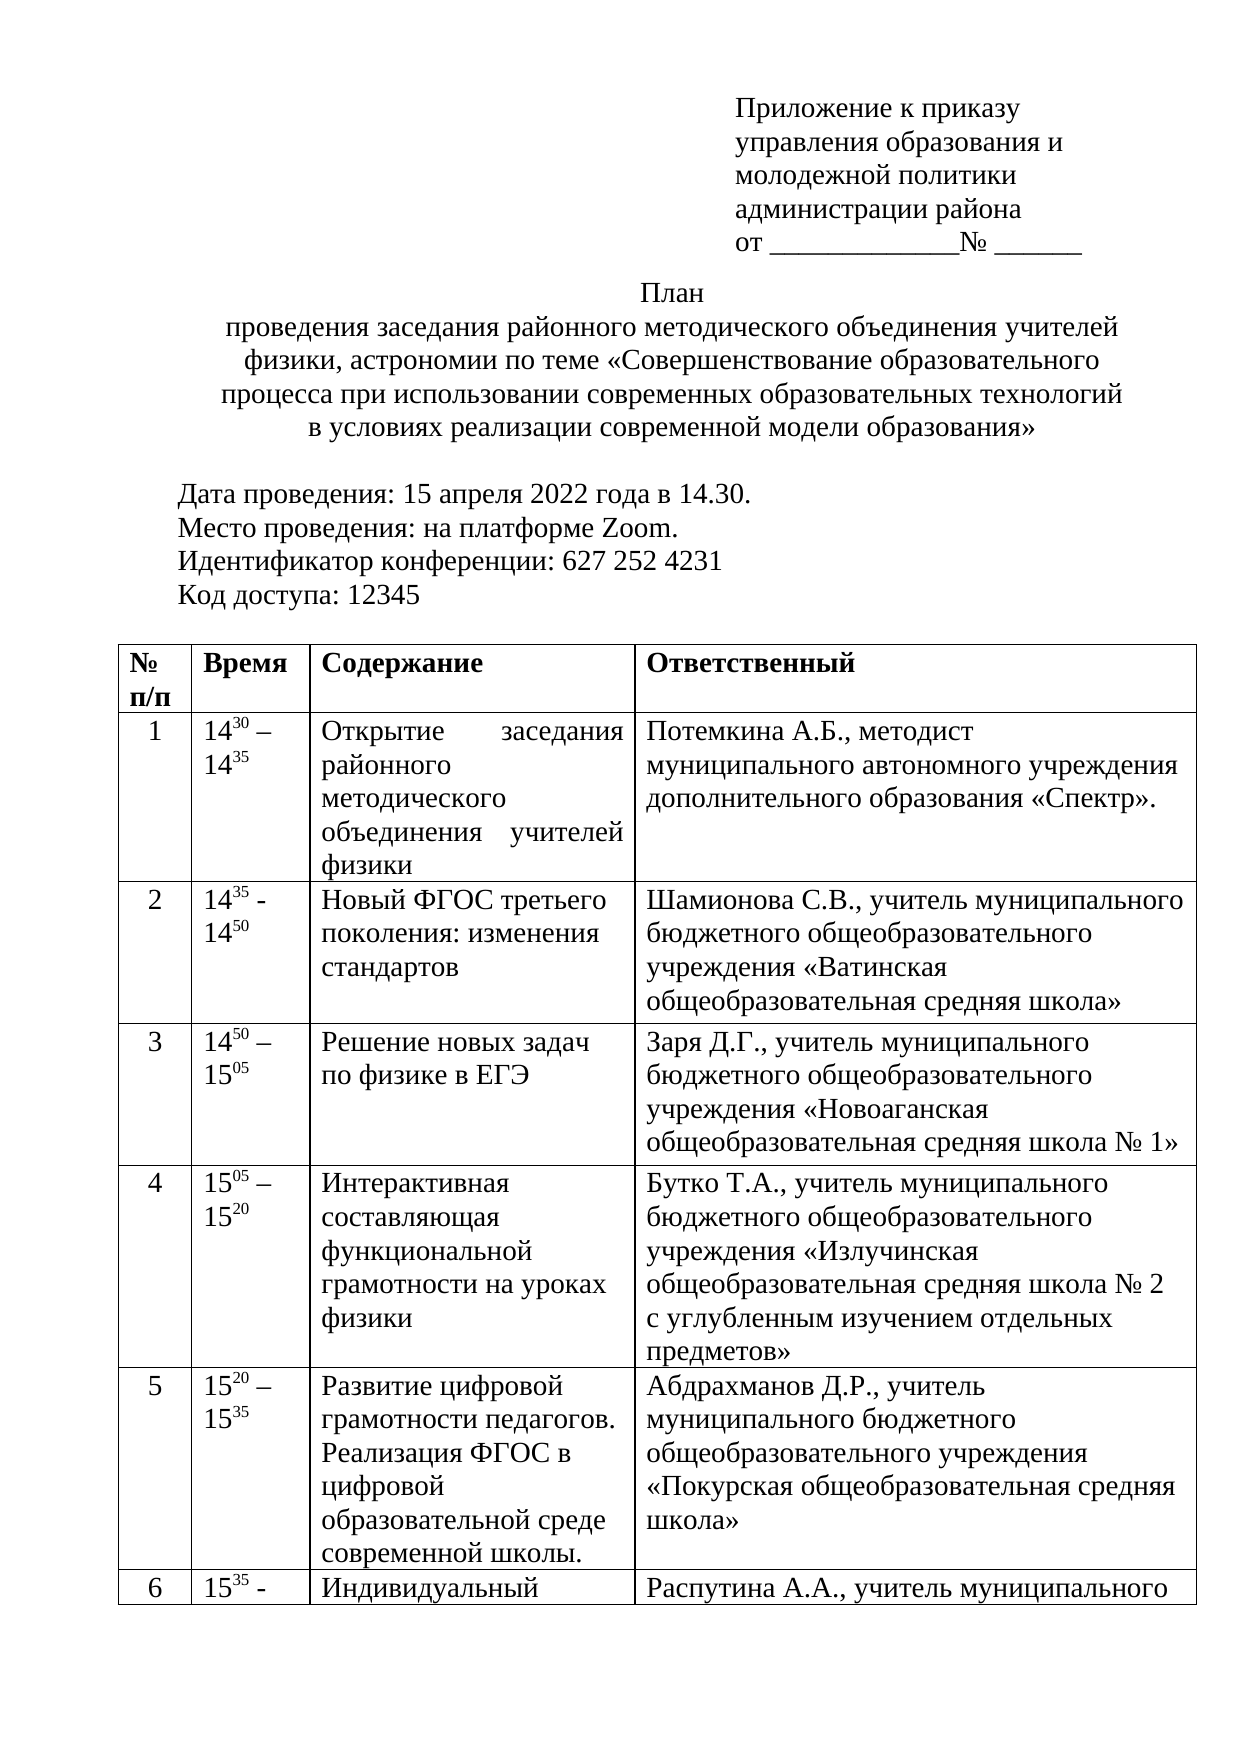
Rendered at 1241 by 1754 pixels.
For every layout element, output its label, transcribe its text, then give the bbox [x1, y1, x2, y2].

table_cell 1435 -1450 [192, 882, 309, 1023]
table_cell 3 [119, 1024, 191, 1164]
table_cell 2 [119, 882, 191, 1023]
text физики, астрономии по теме «Совершенствование образовательного процесса при использовании современных образовательных технологий в условиях реализации современной модели образования» [177, 342, 1167, 443]
table_cell 1450 – 1505 [192, 1024, 309, 1164]
text проведения заседания районного методического объединения учителей [177, 309, 1167, 342]
table_cell 1 [119, 713, 191, 881]
table_cell Шамионова С.В., учитель муниципального бюджетного общеобразовательного учреждения «Ватинская общеобразовательная средняя школа» [636, 882, 1196, 1023]
text Дата проведения: 15 апреля 2022 года в 14.30. [177, 476, 1167, 510]
text Идентификатор конференции: 627 252 4231 Код доступа: 12345 [177, 543, 1167, 611]
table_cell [311, 1570, 634, 1604]
table_cell Развитие цифровой грамотности педагогов. Реализация ФГОС в цифровой образовательной среде современной школы. [311, 1368, 634, 1569]
table_cell 4 [119, 1166, 191, 1367]
table_cell Решение новых задач по физике в ЕГЭ [311, 1024, 634, 1164]
table_header Ответственный [636, 645, 1196, 712]
table_cell Новый ФГОС третьего поколения: изменения стандартов [311, 882, 634, 1023]
table_cell 1430 – 1435 [192, 713, 309, 881]
table_cell Открытие заседания районного методического объединения учителей физики [311, 713, 634, 881]
table_cell Абдрахманов Д.Р., учитель муниципального бюджетного общеобразовательного учреждения «Покурская общеобразовательная средняя школа» [636, 1368, 1196, 1569]
table_cell Интерактивная составляющая функциональной грамотности на уроках физики [311, 1166, 634, 1367]
table_cell 5 [119, 1368, 191, 1569]
table_cell Заря Д.Г., учитель муниципального бюджетного общеобразовательного учреждения «Новоаганская общеобразовательная средняя школа № 1» [636, 1024, 1196, 1164]
table_cell 1505 – 1520 [192, 1166, 309, 1367]
table_cell Потемкина А.Б., методист муниципального автономного учреждения дополнительного образования «Спектр». [636, 713, 1196, 881]
text Место проведения: на платформе Zoom. [177, 510, 1167, 543]
table_cell Бутко Т.А., учитель муниципального бюджетного общеобразовательного учреждения «Излучинская общеобразовательная средняя школа № 2 с углубленным изучением отдельных предметов» [636, 1166, 1196, 1367]
table_cell 1520 – 1535 [192, 1368, 309, 1569]
table_cell 6 [119, 1570, 191, 1604]
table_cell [636, 1570, 1196, 1604]
table_cell 1535 - 1550 [192, 1570, 309, 1604]
table_header № п/п [119, 645, 191, 712]
table_header Время [192, 645, 309, 712]
text План [177, 275, 1167, 309]
table_header Содержание [311, 645, 634, 712]
